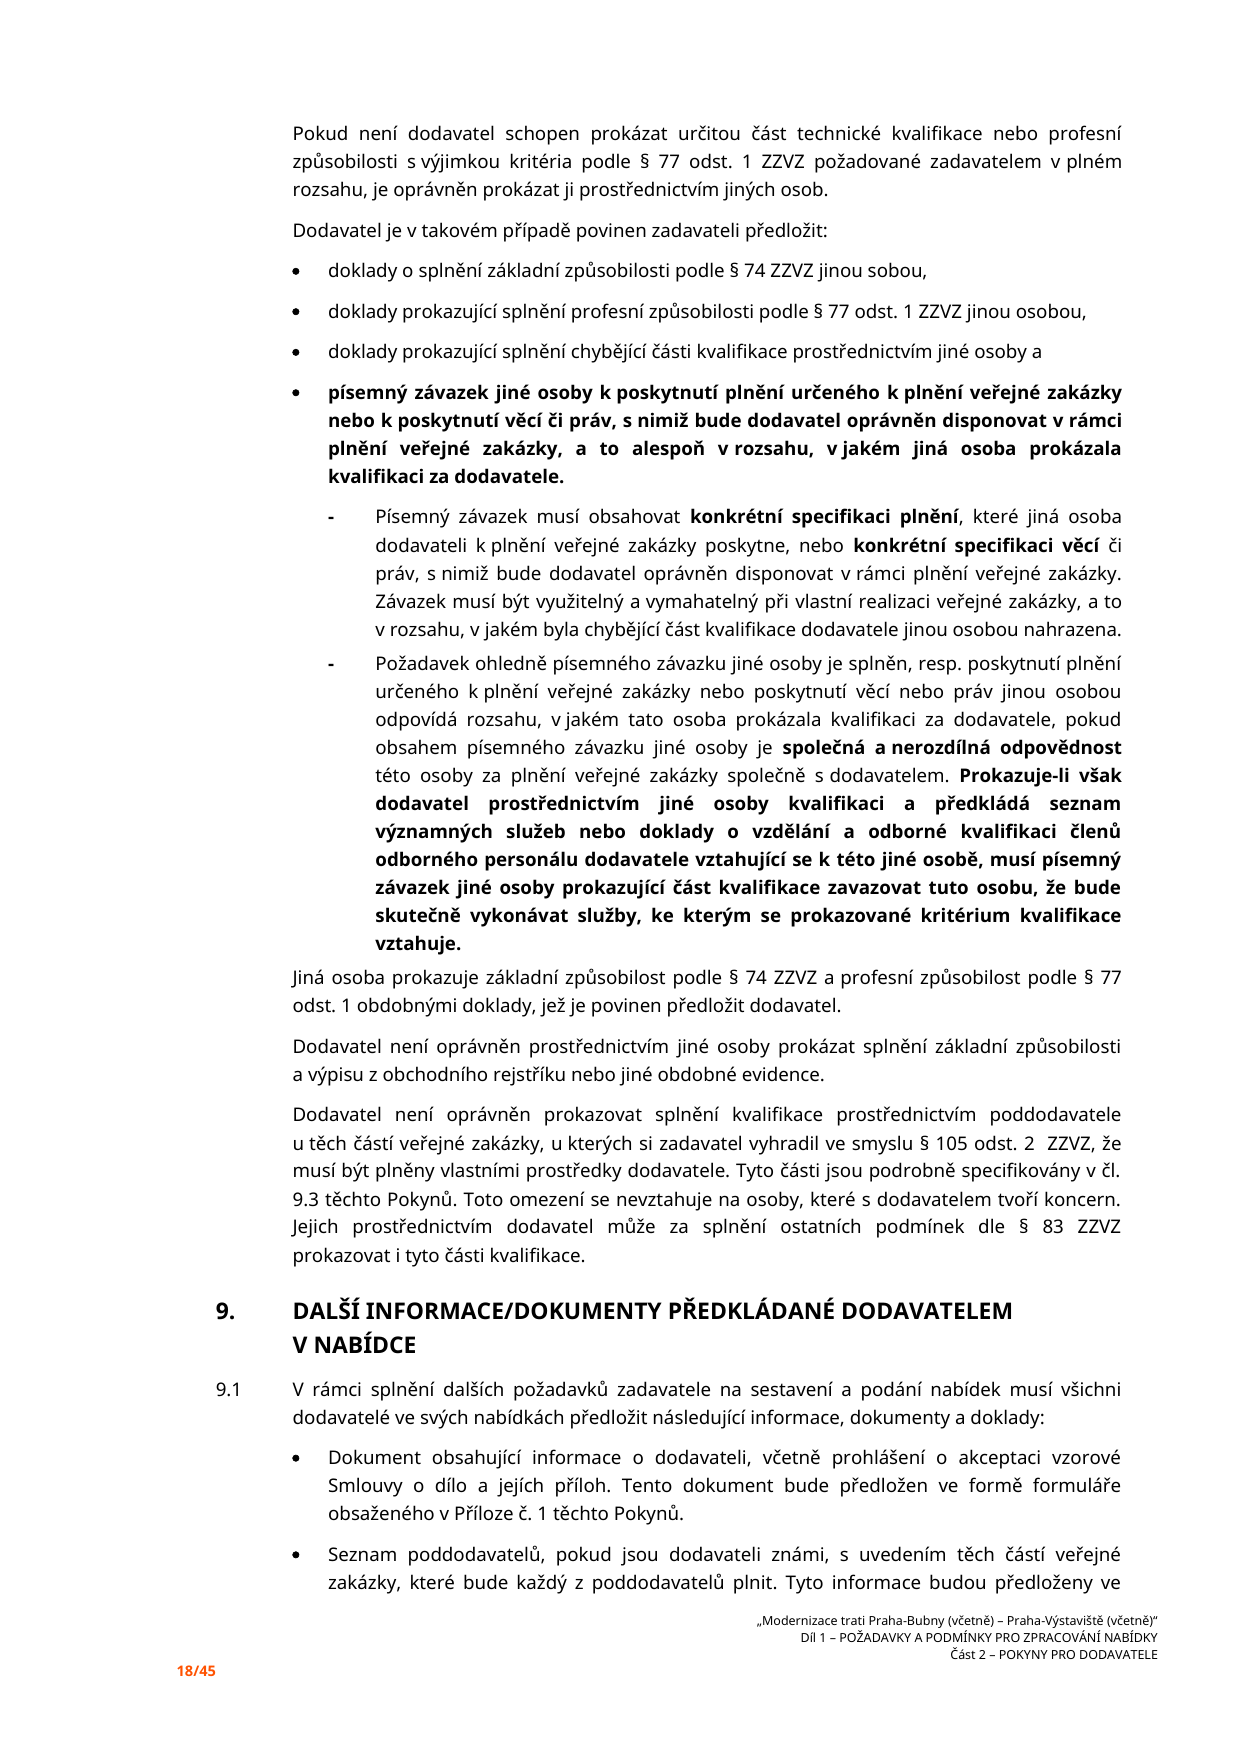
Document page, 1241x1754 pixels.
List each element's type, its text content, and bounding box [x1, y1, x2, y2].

text Dodavatel není oprávněn prostřednictvím jiné osoby prokázat splnění základní způsobilosti a výpisu z obchodního rejstříku nebo jiné obdobné evidence. [292, 1033, 1122, 1087]
text Dokument obsahující informace o dodavateli, včetně prohlášení o akceptaci vzorové Smlouvy o dílo a jejích příloh. Tento dokument bude předložen ve formě formuláře obsaženého v Příloze č. 1 těchto Pokynů. [292, 1445, 1122, 1526]
text Pokud není dodavatel schopen prokázat určitou část technické kvalifikace nebo profesní způsobilosti s výjimkou kritéria podle § 77 odst. 1 ZZVZ požadované zadavatelem v plném rozsahu, je oprávněn prokázat ji prostřednictvím jiných osob. [292, 121, 1122, 202]
text doklady prokazující splnění profesní způsobilosti podle § 77 odst. 1 ZZVZ jinou osobou, [292, 298, 1122, 324]
text Písemný závazek musí obsahovat konkrétní specifikaci plnění, které jiná osoba dodavateli k plnění veřejné zakázky poskytne, nebo konkrétní specifikaci věcí či práv, s nimiž bude dodavatel oprávněn disponovat v rámci plnění veřejné zakázky. Závazek musí být využitelný a vymahatelný při vlastní realizaci veřejné zakázky, a to v rozsahu, v jakém byla chybějící část kvalifikace dodavatele jinou osobou nahrazena. [328, 504, 1122, 641]
text Dodavatel je v takovém případě povinen zadavateli předložit: [292, 217, 1122, 243]
text Jiná osoba prokazuje základní způsobilost podle § 74 ZZVZ a profesní způsobilost podle § 77 odst. 1 obdobnými doklady, jež je povinen předložit dodavatel. [292, 965, 1122, 1018]
text doklady prokazující splnění chybějící části kvalifikace prostřednictvím jiné osoby a [292, 339, 1122, 364]
text Požadavek ohledně písemného závazku jiné osoby je splněn, resp. poskytnutí plnění určeného k plnění veřejné zakázky nebo poskytnutí věcí nebo práv jinou osobou odpovídá rozsahu, v jakém tato osoba prokázala kvalifikaci za dodavatele, pokud obsahem písemného závazku jiné osoby je společná a nerozdílná odpovědnost této osoby za plnění veřejné zakázky společně s dodavatelem. Prokazuje-li však dodavatel prostřednictvím jiné osoby kvalifikaci a předkládá seznam významných služeb nebo doklady o vzdělání a odborné kvalifikaci členů odborného personálu dodavatele vztahující se k této jiné osobě, musí písemný závazek jiné osoby prokazující část kvalifikace zavazovat tuto osobu, že bude skutečně vykonávat služby, ke kterým se prokazované kritérium kvalifikace vztahuje. [328, 650, 1122, 956]
text DALŠÍ INFORMACE/DOKUMENTY PŘEDKLÁDANÉ DODAVATELEM v NABÍDCE [216, 1295, 1122, 1361]
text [292, 1541, 1122, 1595]
text Dodavatel není oprávněn prokazovat splnění kvalifikace prostřednictvím poddodavatele u těch částí veřejné zakázky, u kterých si zadavatel vyhradil ve smyslu § 105 odst. 2 ZZVZ, že musí být plněny vlastními prostředky dodavatele. Tyto části jsou podrobně specifikovány v čl. 9.3 těchto Pokynů. Toto omezení se nevztahuje na osoby, které s dodavatelem tvoří koncern. Jejich prostřednictvím dodavatel může za splnění ostatních podmínek dle § 83 ZZVZ prokazovat i tyto části kvalifikace. [292, 1102, 1122, 1267]
text V rámci splnění dalších požadavků zadavatele na sestavení a podání nabídek musí všichni dodavatelé ve svých nabídkách předložit následující informace, dokumenty a doklady: [216, 1376, 1122, 1430]
text doklady o splnění základní způsobilosti podle § 74 ZZVZ jinou sobou, [292, 258, 1122, 283]
text písemný závazek jiné osoby k poskytnutí plnění určeného k plnění veřejné zakázky nebo k poskytnutí věcí či práv, s nimiž bude dodavatel oprávněn disponovat v rámci plnění veřejné zakázky, a to alespoň v rozsahu, v jakém jiná osoba prokázala kvalifikaci za dodavatele. [292, 379, 1122, 489]
